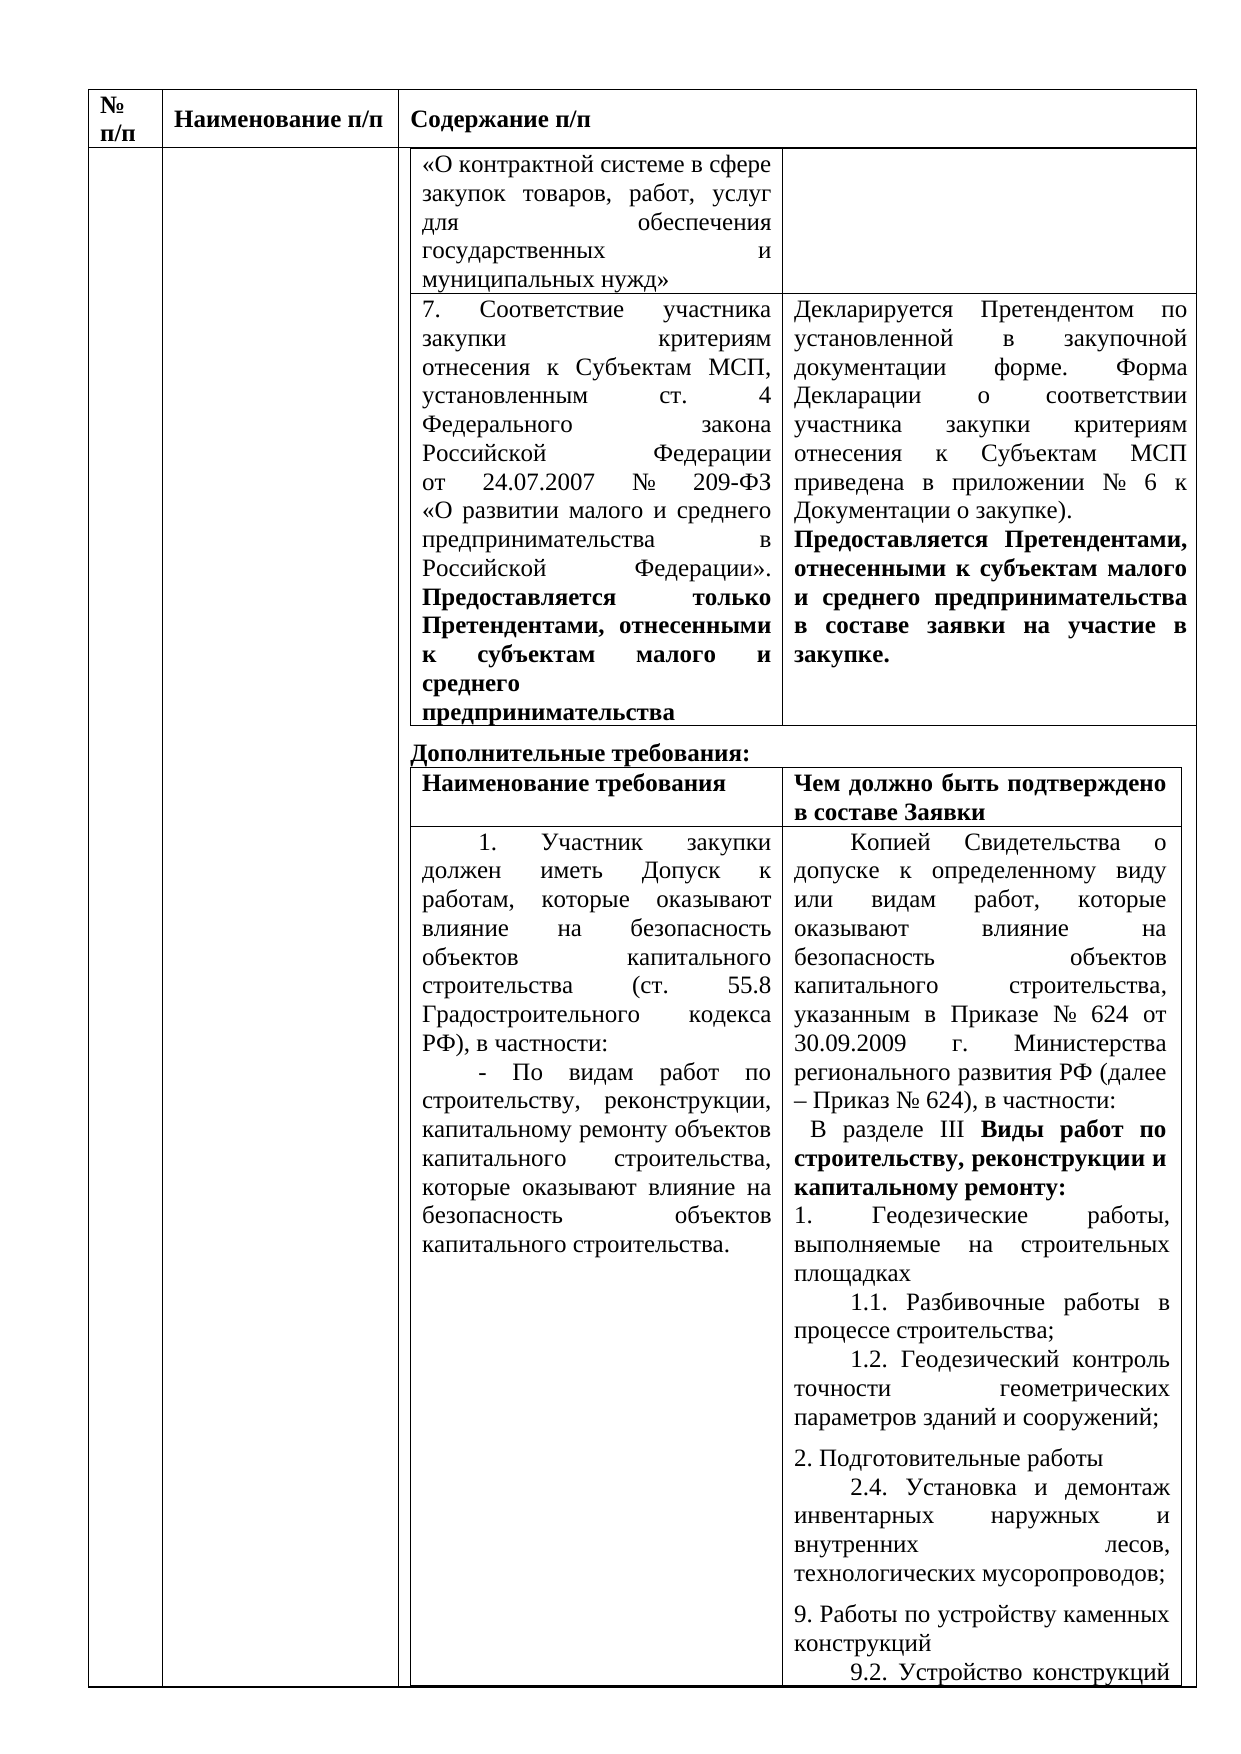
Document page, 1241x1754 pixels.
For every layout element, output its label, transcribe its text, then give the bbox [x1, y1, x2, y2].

table_header № п/п [89, 90, 162, 147]
table_header Наименование п/п [163, 90, 398, 147]
table_cell [89, 148, 162, 1686]
table_cell Общие требования: Дополнительные требования: [399, 148, 1196, 1686]
table_header Содержание п/п [399, 90, 1196, 147]
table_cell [163, 148, 398, 1686]
